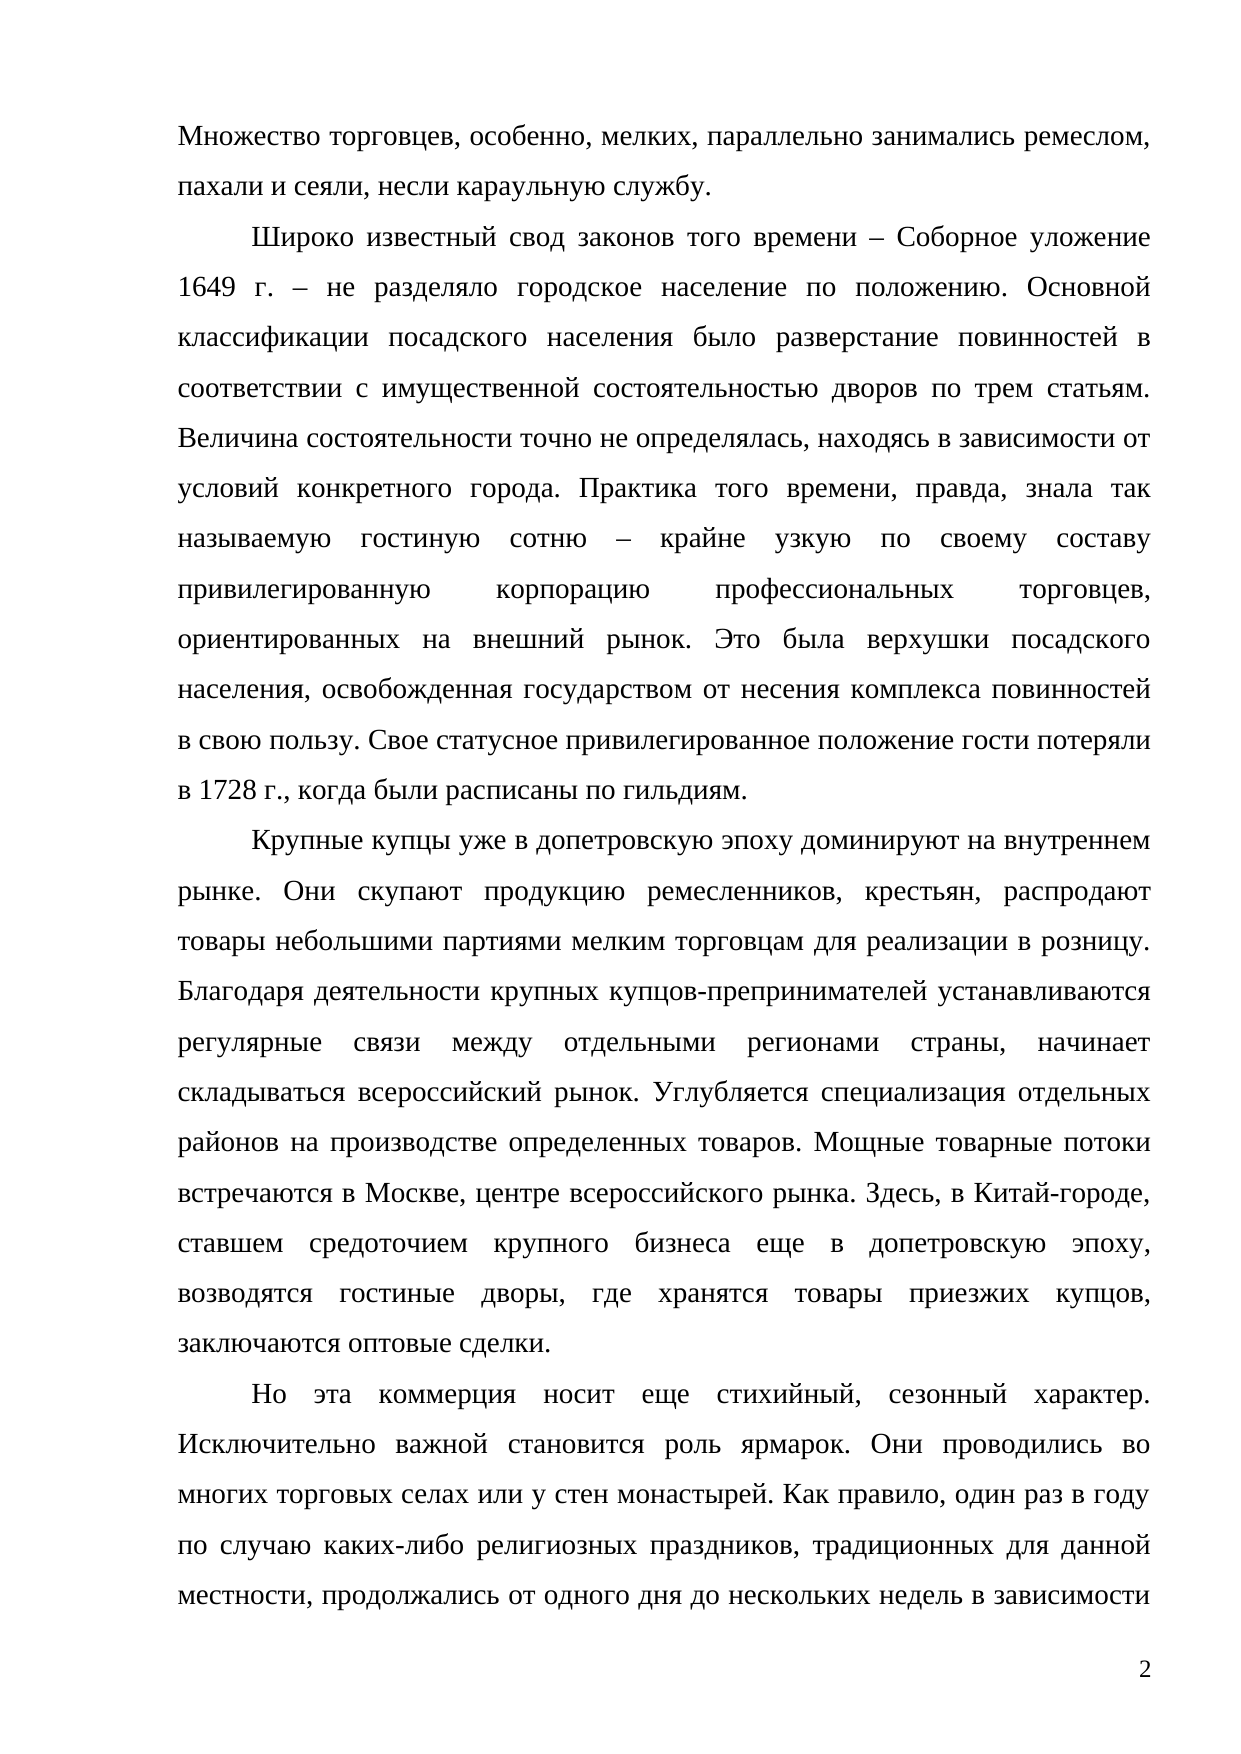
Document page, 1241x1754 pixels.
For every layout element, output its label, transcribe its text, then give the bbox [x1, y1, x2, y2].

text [177, 1376, 1152, 1611]
text Широко известный свод законов того времени – Соборное уложение 1649 г. – не разделяло городское население по положению. Основной классификации посадского населения было разверстание повинностей в соответствии с имущественной состоятельностью дворов по трем статьям. Величина состоятельности точно не определялась, находясь в зависимости от условий конкретного города. Практика того времени, правда, знала так называемую гостиную сотню – крайне узкую по своему составу привилегированную корпорацию профессиональных торговцев, ориентированных на внешний рынок. Это была верхушки посадского населения, освобожденная государством от несения комплекса повинностей в свою пользу. Свое статусное привилегированное положение гости потеряли в 1728 г., когда были расписаны по гильдиям. [177, 219, 1152, 806]
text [177, 118, 1152, 202]
text Крупные купцы уже в допетровскую эпоху доминируют на внутреннем рынке. Они скупают продукцию ремесленников, крестьян, распродают товары небольшими партиями мелким торговцам для реализации в розницу. Благодаря деятельности крупных купцов-препринимателей устанавливаются регулярные связи между отдельными регионами страны, начинает складываться всероссийский рынок. Углубляется специализация отдельных районов на производстве определенных товаров. Мощные товарные потоки встречаются в Москве, центре всероссийского рынка. Здесь, в Китай-городе, ставшем средоточием крупного бизнеса еще в допетровскую эпоху, возводятся гостиные дворы, где хранятся товары приезжих купцов, заключаются оптовые сделки. [177, 822, 1152, 1359]
